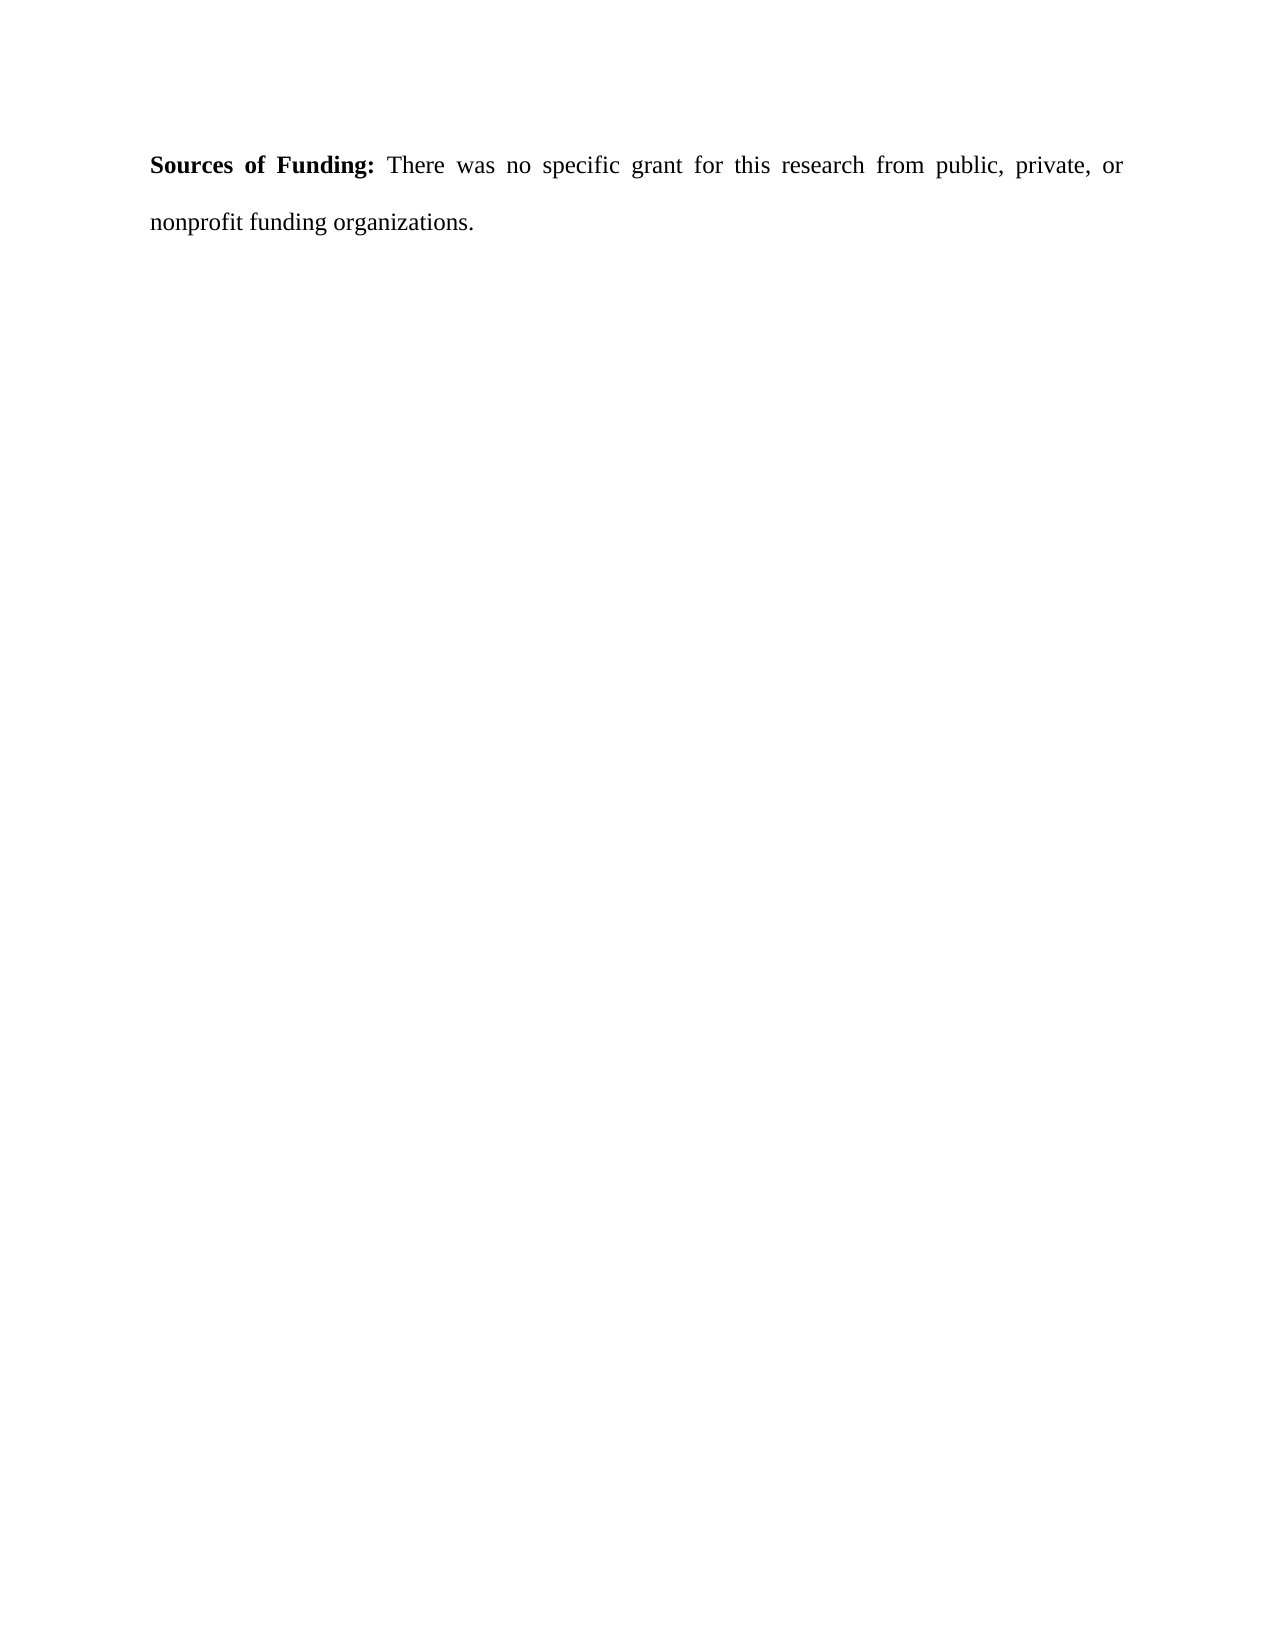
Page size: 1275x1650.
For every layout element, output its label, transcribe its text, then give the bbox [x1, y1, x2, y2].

text Sources of Funding: There was no specific grant for this research from public, private, or nonprofit funding organizations. [150, 150, 1125, 236]
